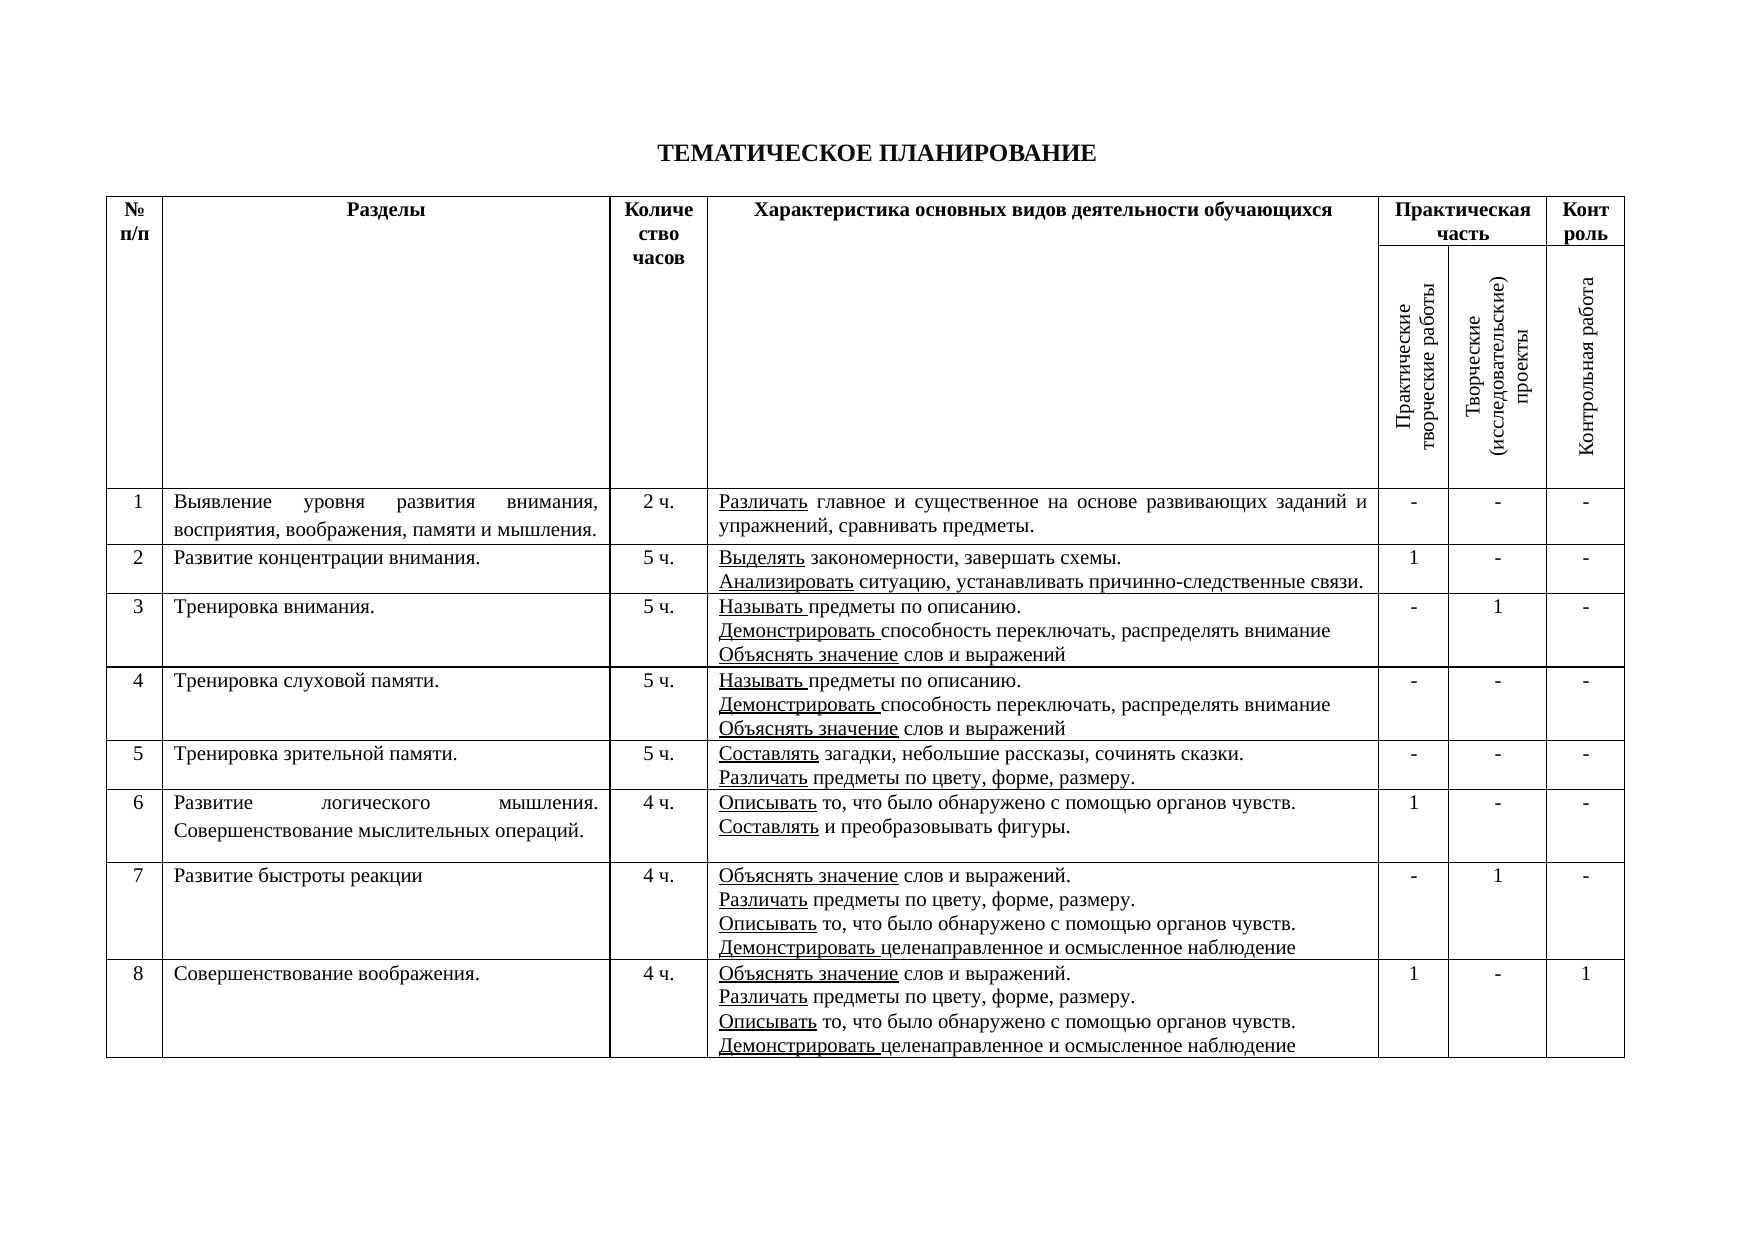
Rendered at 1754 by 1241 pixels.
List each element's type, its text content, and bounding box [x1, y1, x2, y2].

table_cell Выявление уровня развития внимания, восприятия, воображения, памяти и мышления. [163, 489, 609, 544]
table_cell 4 ч. [611, 960, 707, 1057]
table_cell - [1547, 790, 1624, 862]
table_cell Различать главное и существенное на основе развивающих заданий и упражнений, сравнивать предметы. [708, 489, 1378, 544]
table_cell 1 [1449, 594, 1546, 666]
table_cell 2 [107, 545, 162, 593]
table_cell 5 ч. [611, 594, 707, 666]
table_cell 4 ч. [611, 790, 707, 862]
table_cell 4 [107, 668, 162, 740]
table_cell Практические творческие работы [1379, 246, 1448, 488]
table_cell - [1449, 545, 1546, 593]
table_cell - [1449, 790, 1546, 862]
table_cell Описывать то, что было обнаружено с помощью органов чувств. Составлять и преобразовывать фигуры. [708, 790, 1378, 862]
table_cell - [1547, 545, 1624, 593]
table_cell Контрольная работа [1547, 246, 1624, 488]
table_cell Тренировка слуховой памяти. [163, 668, 609, 740]
text ТЕМАТИЧЕСКОЕ ПЛАНИРОВАНИЕ [118, 138, 1636, 167]
table_cell 6 [107, 790, 162, 862]
table_cell - [1547, 863, 1624, 959]
table_cell - [1547, 594, 1624, 666]
table_cell 1 [1379, 545, 1448, 593]
table_header Контроль [1547, 197, 1624, 245]
table_cell - [1449, 960, 1546, 1057]
table_cell - [1379, 489, 1448, 544]
table_cell - [1547, 668, 1624, 740]
table_cell Тренировка зрительной памяти. [163, 741, 609, 789]
table_cell 5 ч. [611, 545, 707, 593]
table_cell 1 [107, 489, 162, 544]
table_cell - [1379, 741, 1448, 789]
table_cell - [1379, 863, 1448, 959]
table_cell 1 [1379, 790, 1448, 862]
table_cell 5 ч. [611, 741, 707, 789]
table_cell 1 [1449, 863, 1546, 959]
table_cell 1 [1379, 960, 1448, 1057]
table_cell 5 [107, 741, 162, 789]
table_header Практическая часть [1379, 197, 1546, 245]
table_cell Выделять закономерности, завершать схемы. Анализировать ситуацию, устанавливать причинно-следственные связи. [708, 545, 1378, 593]
table_header Разделы [163, 197, 609, 488]
table_cell - [1547, 489, 1624, 544]
table_cell Развитие концентрации внимания. [163, 545, 609, 593]
table_header № п/п [107, 197, 162, 488]
table_cell Объяснять значение слов и выражений. Различать предметы по цвету, форме, размеру. Описывать то, что было обнаружено с помощью органов чувств. Демонстрировать целенаправленное и осмысленное наблюдение [708, 863, 1378, 959]
table_cell Называть предметы по описанию. Демонстрировать способность переключать, распределять внимание Объяснять значение слов и выражений [708, 594, 1378, 666]
table_cell 4 ч. [611, 863, 707, 959]
table_header Характеристика основных видов деятельности обучающихся [708, 197, 1378, 488]
table_cell - [1379, 594, 1448, 666]
table_cell Объяснять значение слов и выражений. Различать предметы по цвету, форме, размеру. Описывать то, что было обнаружено с помощью органов чувств. Демонстрировать целенаправленное и осмысленное наблюдение [708, 960, 1378, 1057]
table_cell - [1449, 741, 1546, 789]
table_cell 3 [107, 594, 162, 666]
table_cell Называть предметы по описанию. Демонстрировать способность переключать, распределять внимание Объяснять значение слов и выражений [708, 668, 1378, 740]
table_cell 8 [107, 960, 162, 1057]
table_cell 1 [1547, 960, 1624, 1057]
table_cell - [1547, 741, 1624, 789]
table_cell - [1449, 668, 1546, 740]
table_cell Творческие (исследовательские) проекты [1449, 246, 1546, 488]
table_cell Тренировка внимания. [163, 594, 609, 666]
table_cell - [1379, 668, 1448, 740]
table_header Количество часов [611, 197, 707, 488]
table_cell Совершенствование воображения. [163, 960, 609, 1057]
table_cell 7 [107, 863, 162, 959]
table_cell 2 ч. [611, 489, 707, 544]
table_cell Развитие логического мышления. Совершенствование мыслительных операций. [163, 790, 609, 862]
table_cell Развитие быстроты реакции [163, 863, 609, 959]
table_cell 5 ч. [611, 668, 707, 740]
table_cell Составлять загадки, небольшие рассказы, сочинять сказки. Различать предметы по цвету, форме, размеру. [708, 741, 1378, 789]
table_cell - [1449, 489, 1546, 544]
